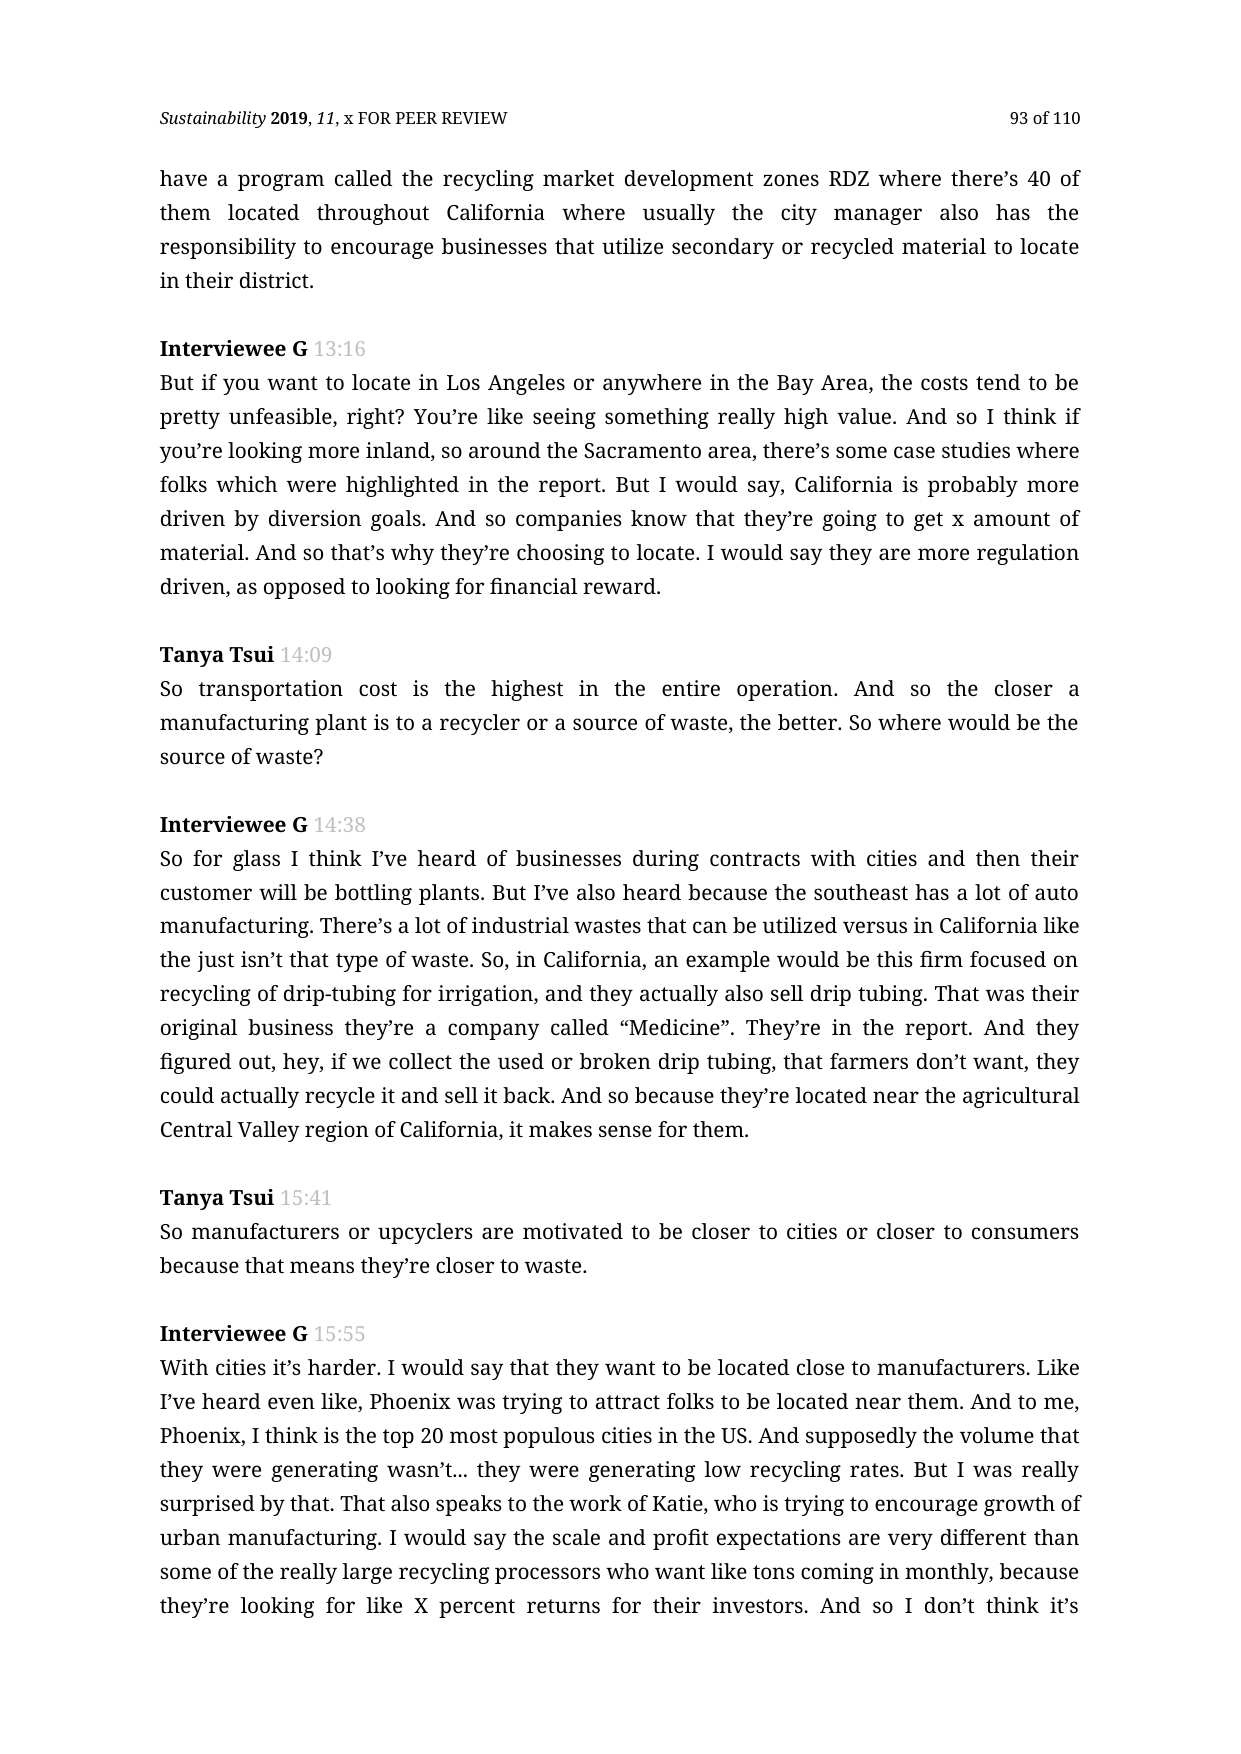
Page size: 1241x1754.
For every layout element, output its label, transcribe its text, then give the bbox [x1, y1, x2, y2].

text So transportation cost is the highest in the entire operation. And so the closer a manufacturing plant is to a recycler or a source of waste, the better. So where would be the source of waste? [159, 671, 1081, 773]
text Tanya Tsui 15:41 [159, 1181, 1081, 1214]
text But if you want to locate in Los Angeles or anywhere in the Bay Area, the costs tend to be pretty unfeasible, right? You’re like seeing something really high value. And so I think if you’re looking more inland, so around the Sacramento area, there’s some case studies where folks which were highlighted in the report. But I would say, California is probably more driven by diversion goals. And so companies know that they’re going to get x amount of material. And so that’s why they’re choosing to locate. I would say they are more regulation driven, as opposed to looking for financial reward. [159, 366, 1081, 603]
text Tanya Tsui 14:09 [159, 637, 1081, 671]
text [159, 162, 1081, 298]
text So manufacturers or upcyclers are motivated to be closer to cities or closer to consumers because that means they’re closer to waste. [159, 1214, 1081, 1282]
text Interviewee G 15:55 [159, 1316, 1081, 1350]
text So for glass I think I’ve heard of businesses during contracts with cities and then their customer will be bottling plants. But I’ve also heard because the southeast has a lot of auto manufacturing. There’s a lot of industrial wastes that can be utilized versus in California like the just isn’t that type of waste. So, in California, an example would be this firm focused on recycling of drip-tubing for irrigation, and they actually also sell drip tubing. That was their original business they’re a company called “Medicine”. They’re in the report. And they figured out, hey, if we collect the used or broken drip tubing, that farmers don’t want, they could actually recycle it and sell it back. And so because they’re located near the agricultural Central Valley region of California, it makes sense for them. [159, 841, 1081, 1147]
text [159, 1350, 1081, 1622]
text Interviewee G 14:38 [159, 807, 1081, 841]
text Interviewee G 13:16 [159, 332, 1081, 366]
